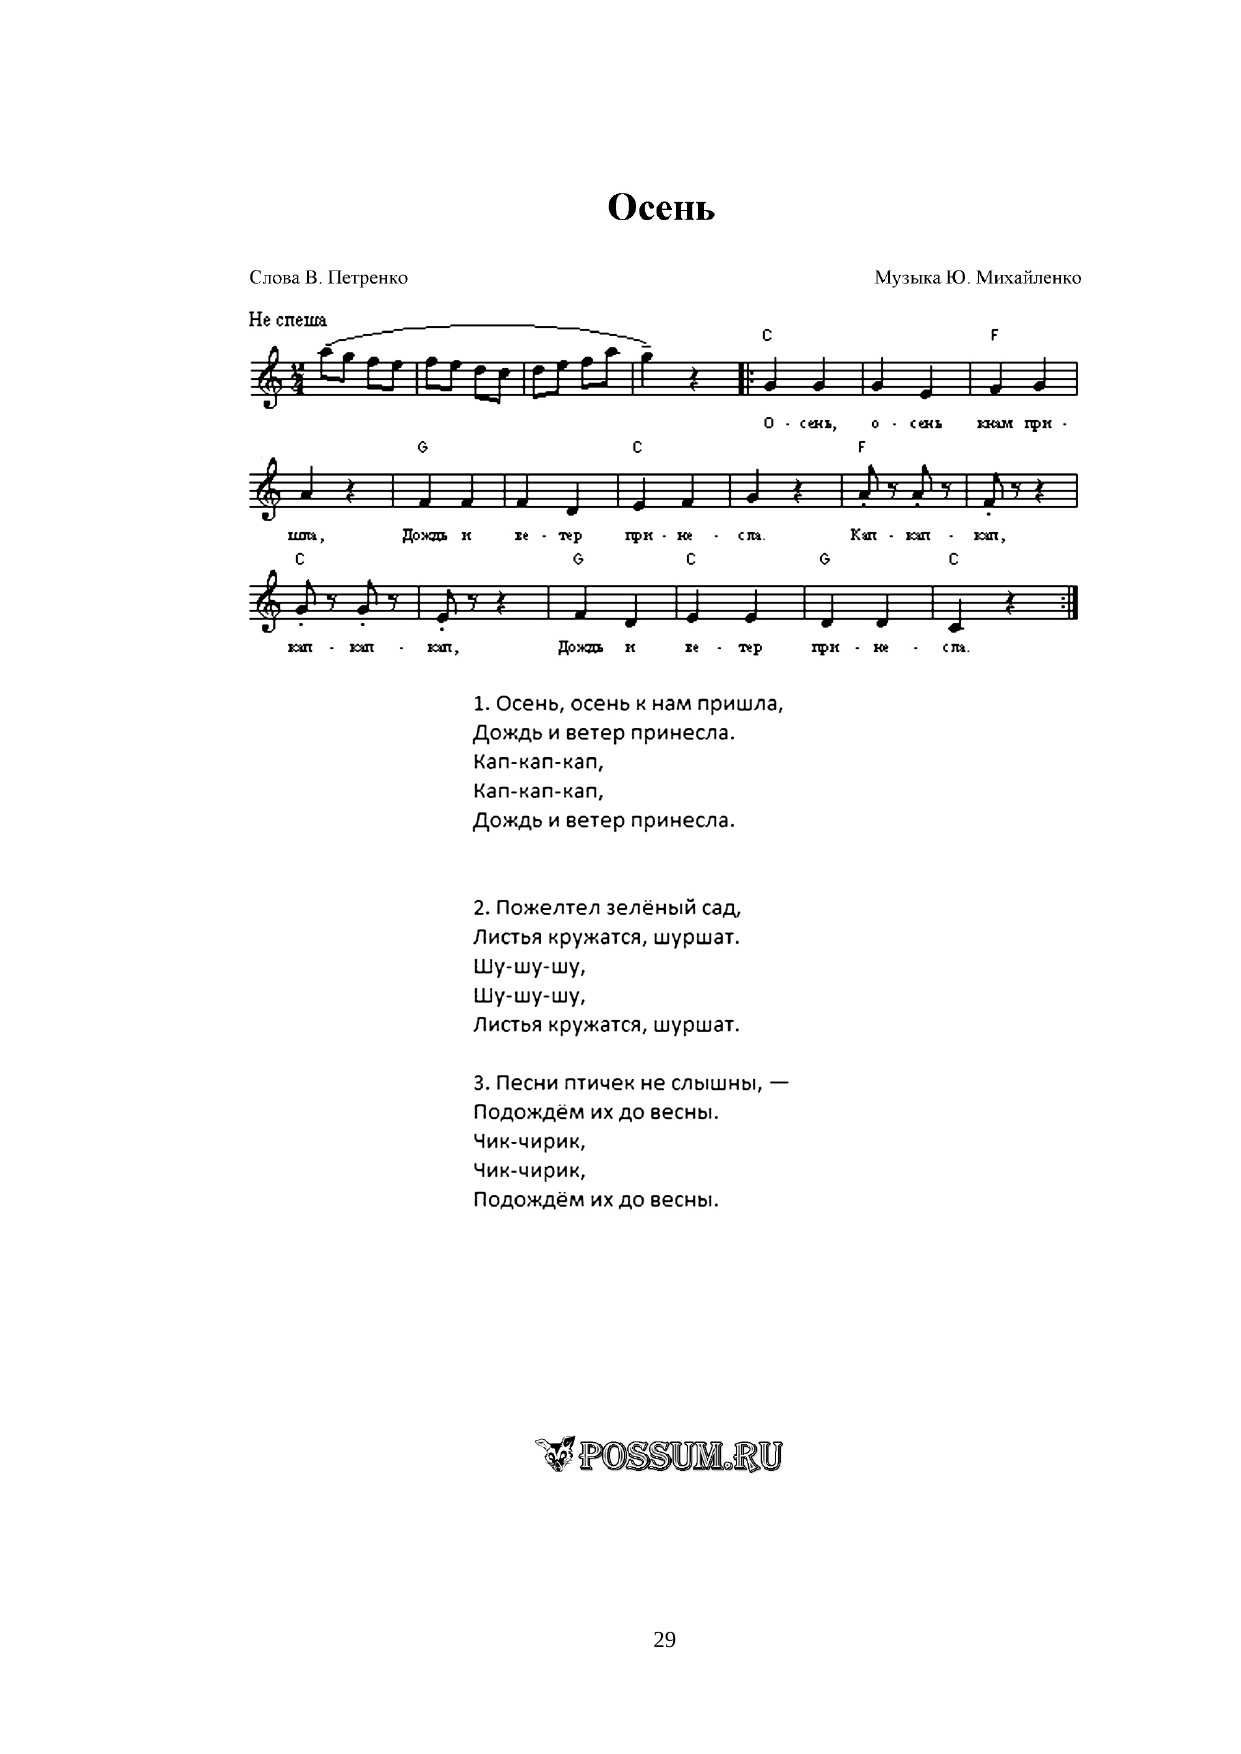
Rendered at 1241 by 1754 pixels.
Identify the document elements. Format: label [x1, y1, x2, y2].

picture [177, 118, 1152, 1497]
